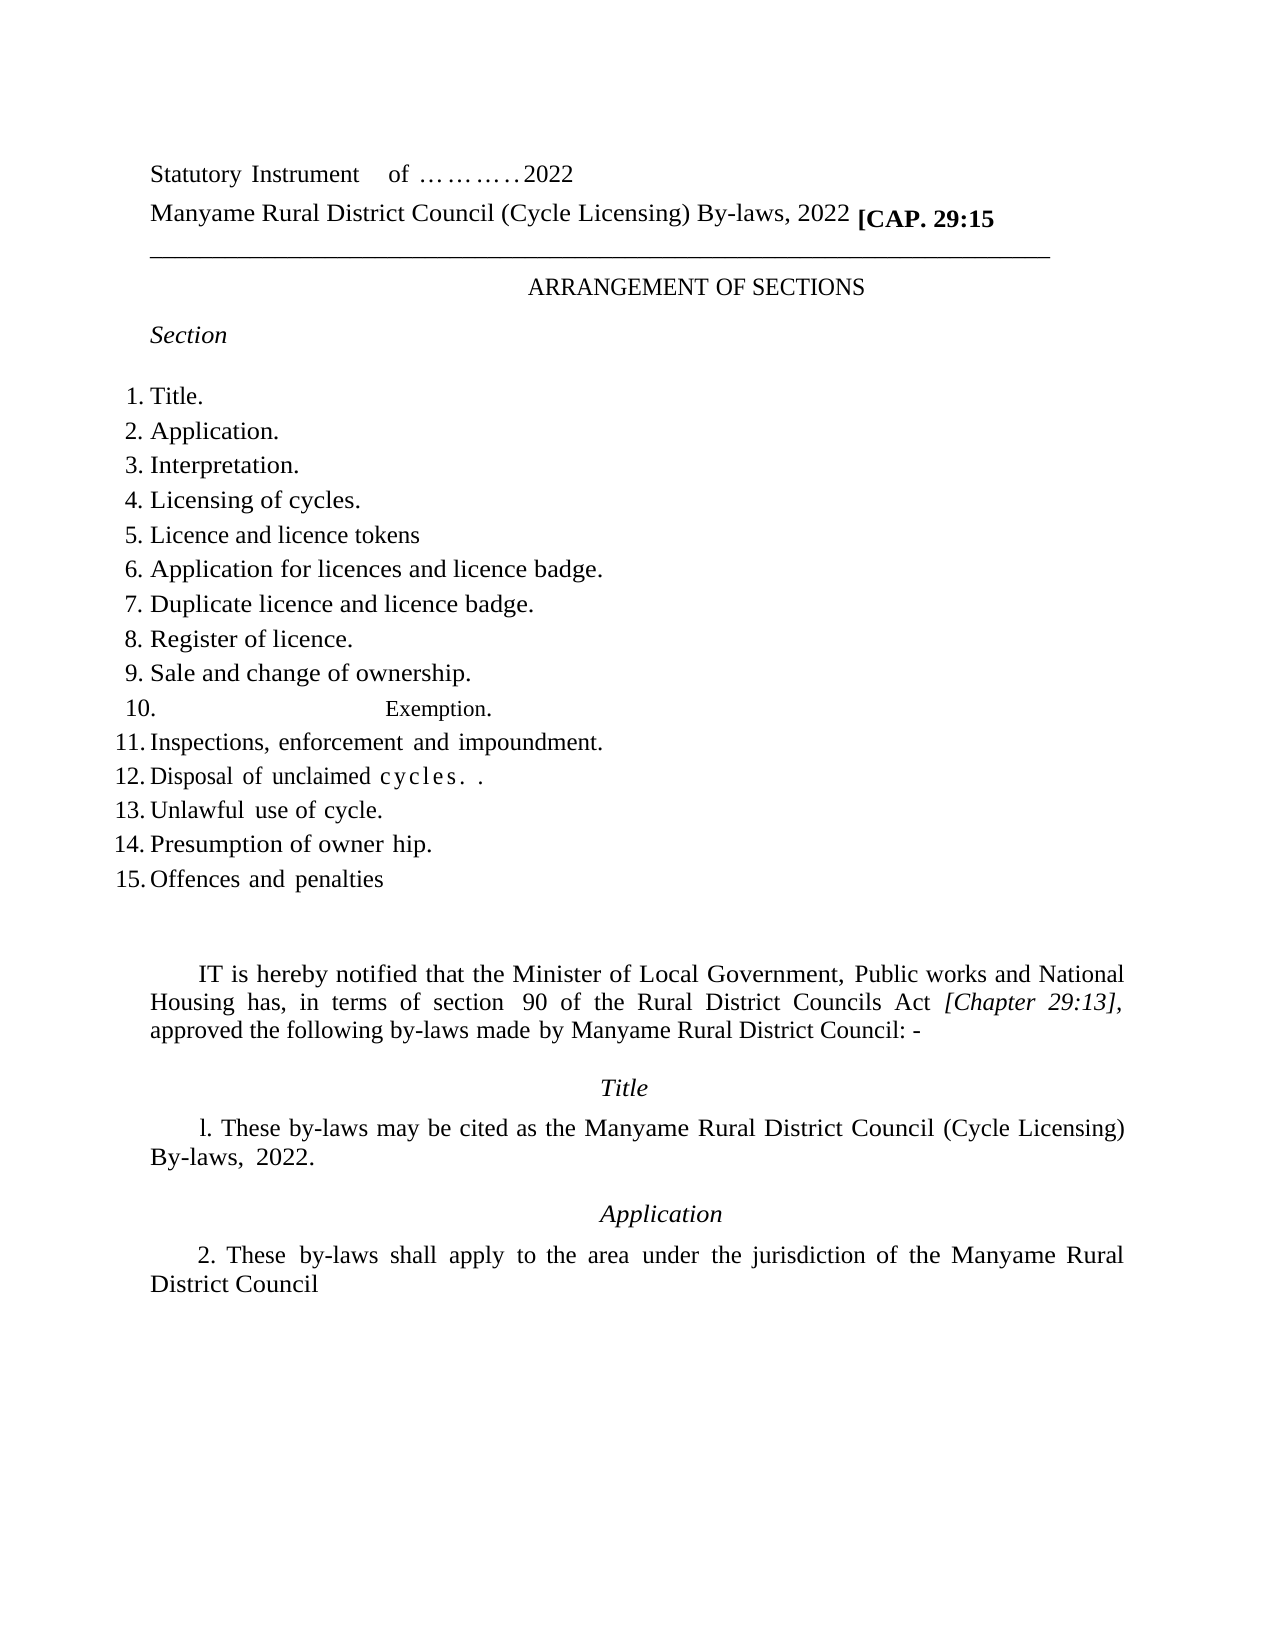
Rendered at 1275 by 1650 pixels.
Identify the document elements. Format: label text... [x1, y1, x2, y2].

text 2. These by-laws shall apply to the area under the jurisdiction of the Manyame Rural District Council [150, 1241, 1125, 1297]
text Section [150, 320, 523, 348]
title ARRANGEMENT OF SECTIONS [528, 272, 1125, 300]
list Duplicate licence and licence badge. [124, 589, 1125, 618]
list Exemption. [125, 693, 1125, 722]
text Title [525, 1073, 1125, 1102]
text ________________________________________________________________________ [150, 232, 1125, 261]
list Offences and penalties [115, 864, 1125, 893]
list Application for licences and licence badge. [124, 554, 1125, 583]
list Licensing of cycles. [124, 485, 1125, 514]
text l. These by-laws may be cited as the Manyame Rural District Council (Cycle Licensing) By-laws, 2022. [150, 1114, 1125, 1170]
list Inspections, enforcement and impoundment. [114, 727, 1125, 756]
list Presumption of owner hip. [114, 829, 1125, 858]
text Manyame Rural District Council (Cycle Licensing) By-laws, 2022 [150, 198, 853, 227]
list Unlawful use of cycle. [114, 795, 1125, 824]
list Sale and change of ownership. [125, 658, 1125, 687]
text [CAP. 29:15 [857, 204, 1125, 232]
list Application. [124, 416, 523, 445]
list Title. [126, 381, 523, 410]
text IT is hereby notified that the Minister of Local Government, Public works and National Housing has, in terms of section 90 of the Rural District Councils Act [Chapter 29:13], approved the following by-laws made by Manyame Rural District Council: - [150, 961, 1125, 1043]
list Register of licence. [124, 624, 1125, 652]
text Statutory Instrument of ………..2022 [150, 159, 853, 188]
text Application [150, 1199, 1125, 1228]
list Interpretation. [125, 451, 1125, 479]
list Disposal of unclaimed cycles. . [114, 761, 1125, 790]
list Licence and licence tokens [124, 520, 1125, 548]
